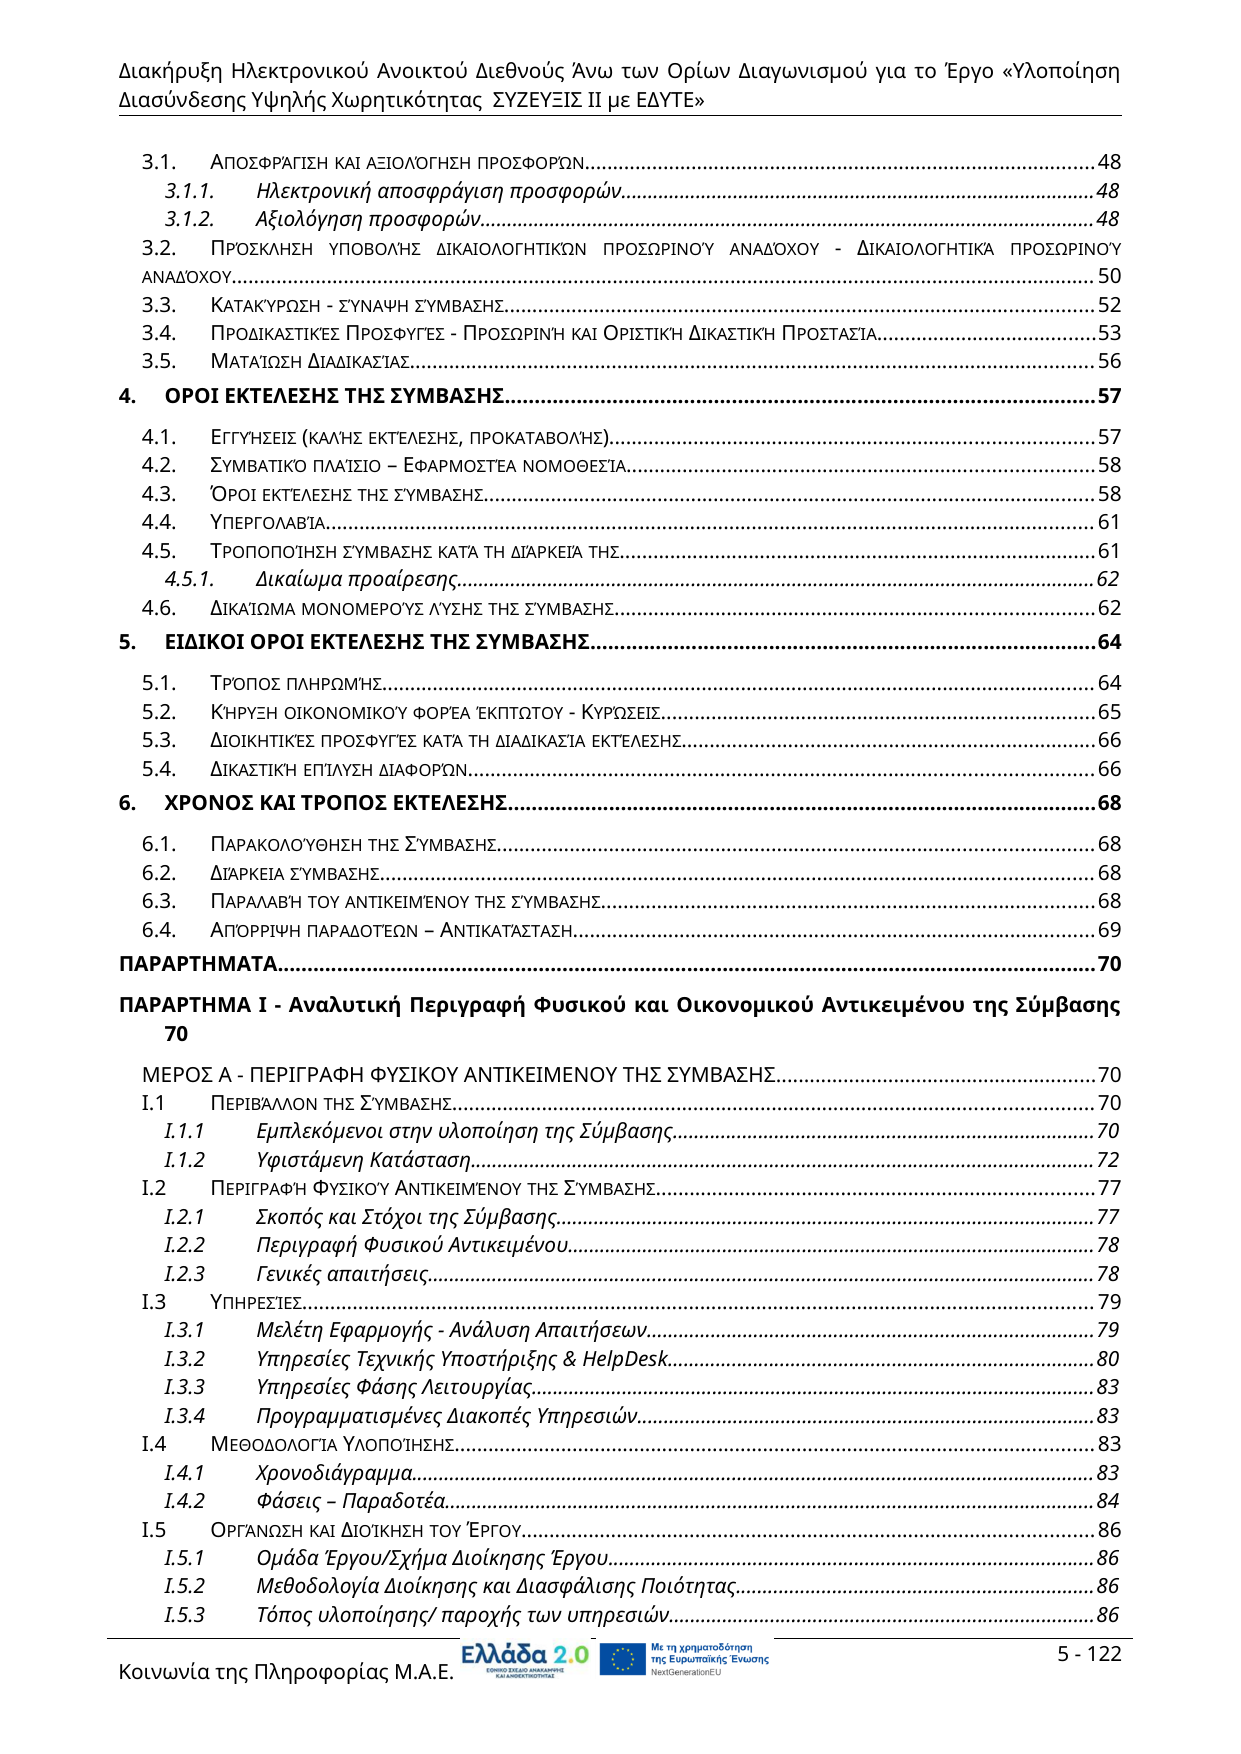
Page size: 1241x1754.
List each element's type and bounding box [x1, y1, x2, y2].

picture [460, 1638, 774, 1679]
